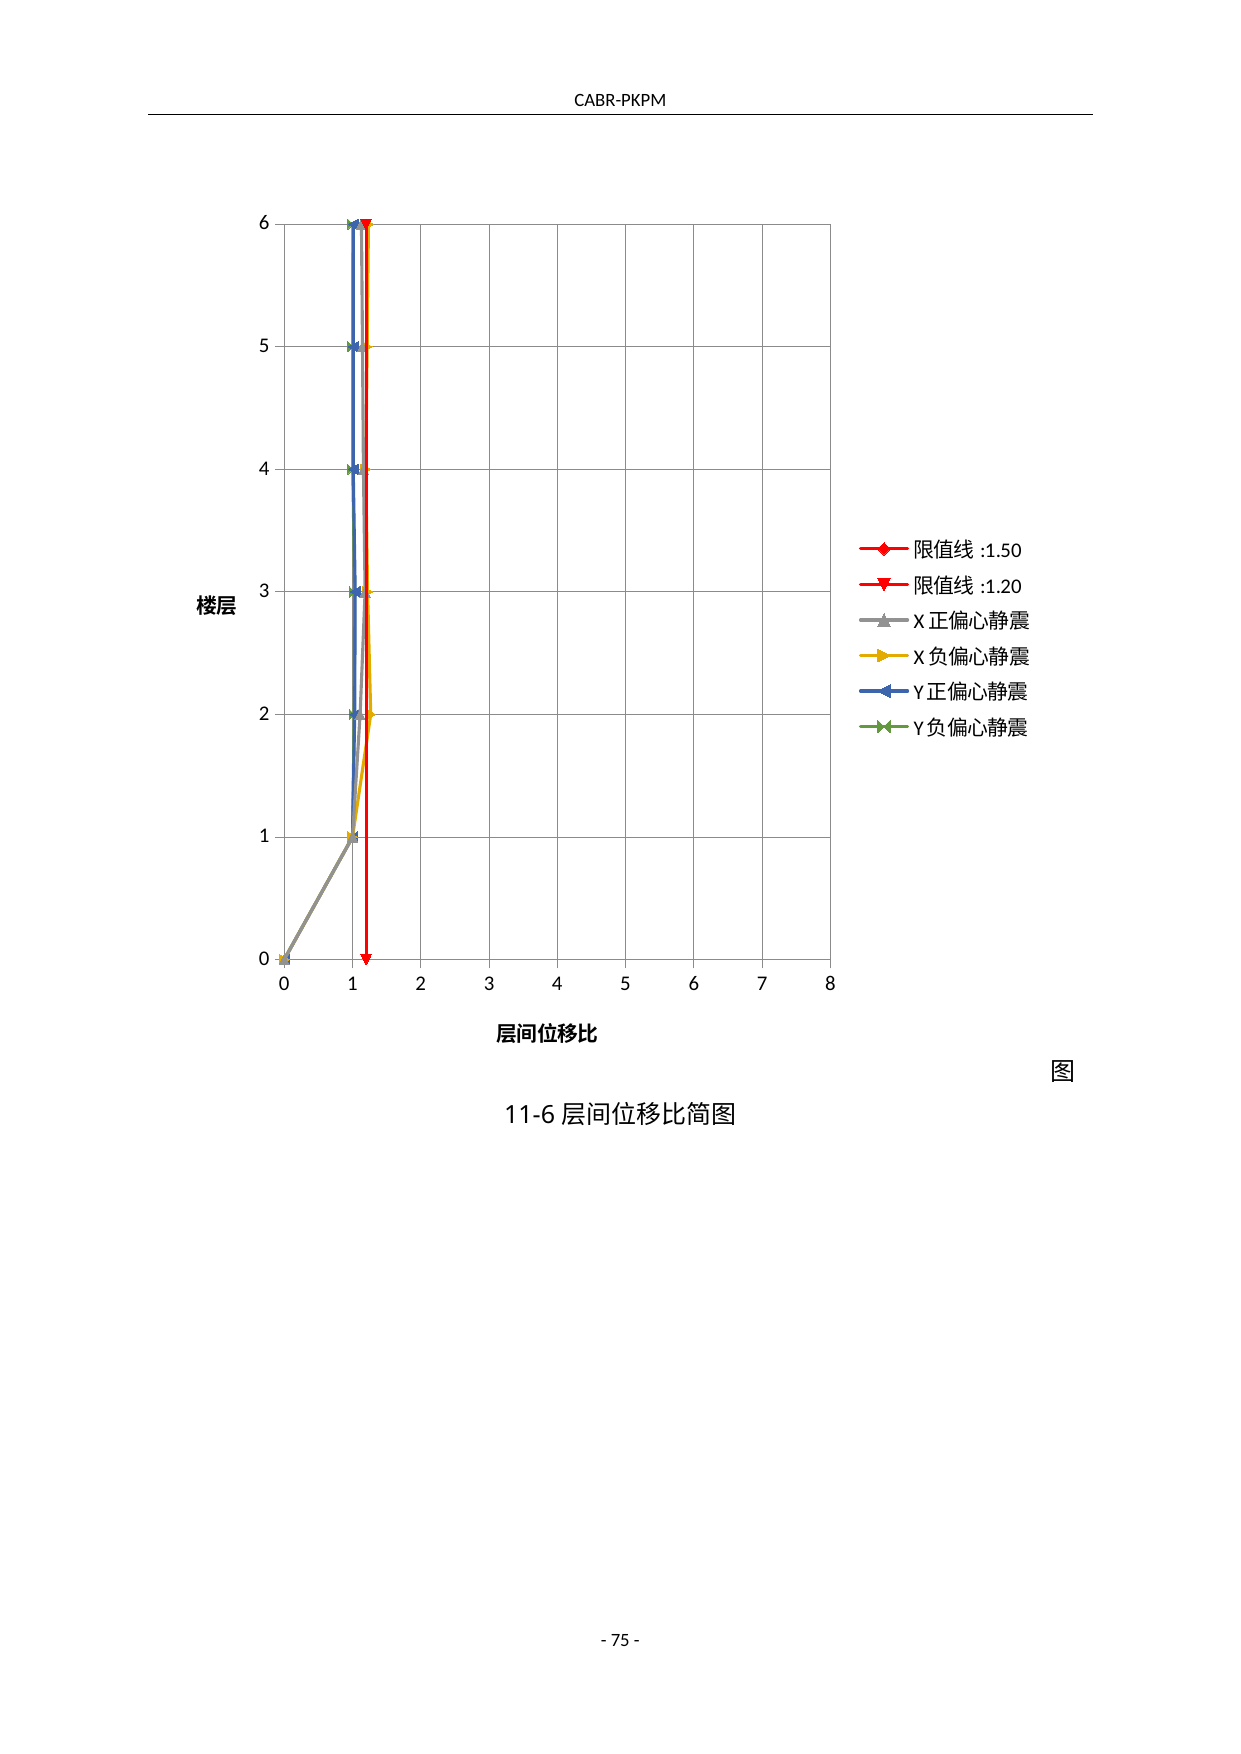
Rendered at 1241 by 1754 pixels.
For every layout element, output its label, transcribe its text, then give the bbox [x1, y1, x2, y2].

text 图11-6 层间位移比简图 [148, 194, 1093, 1136]
